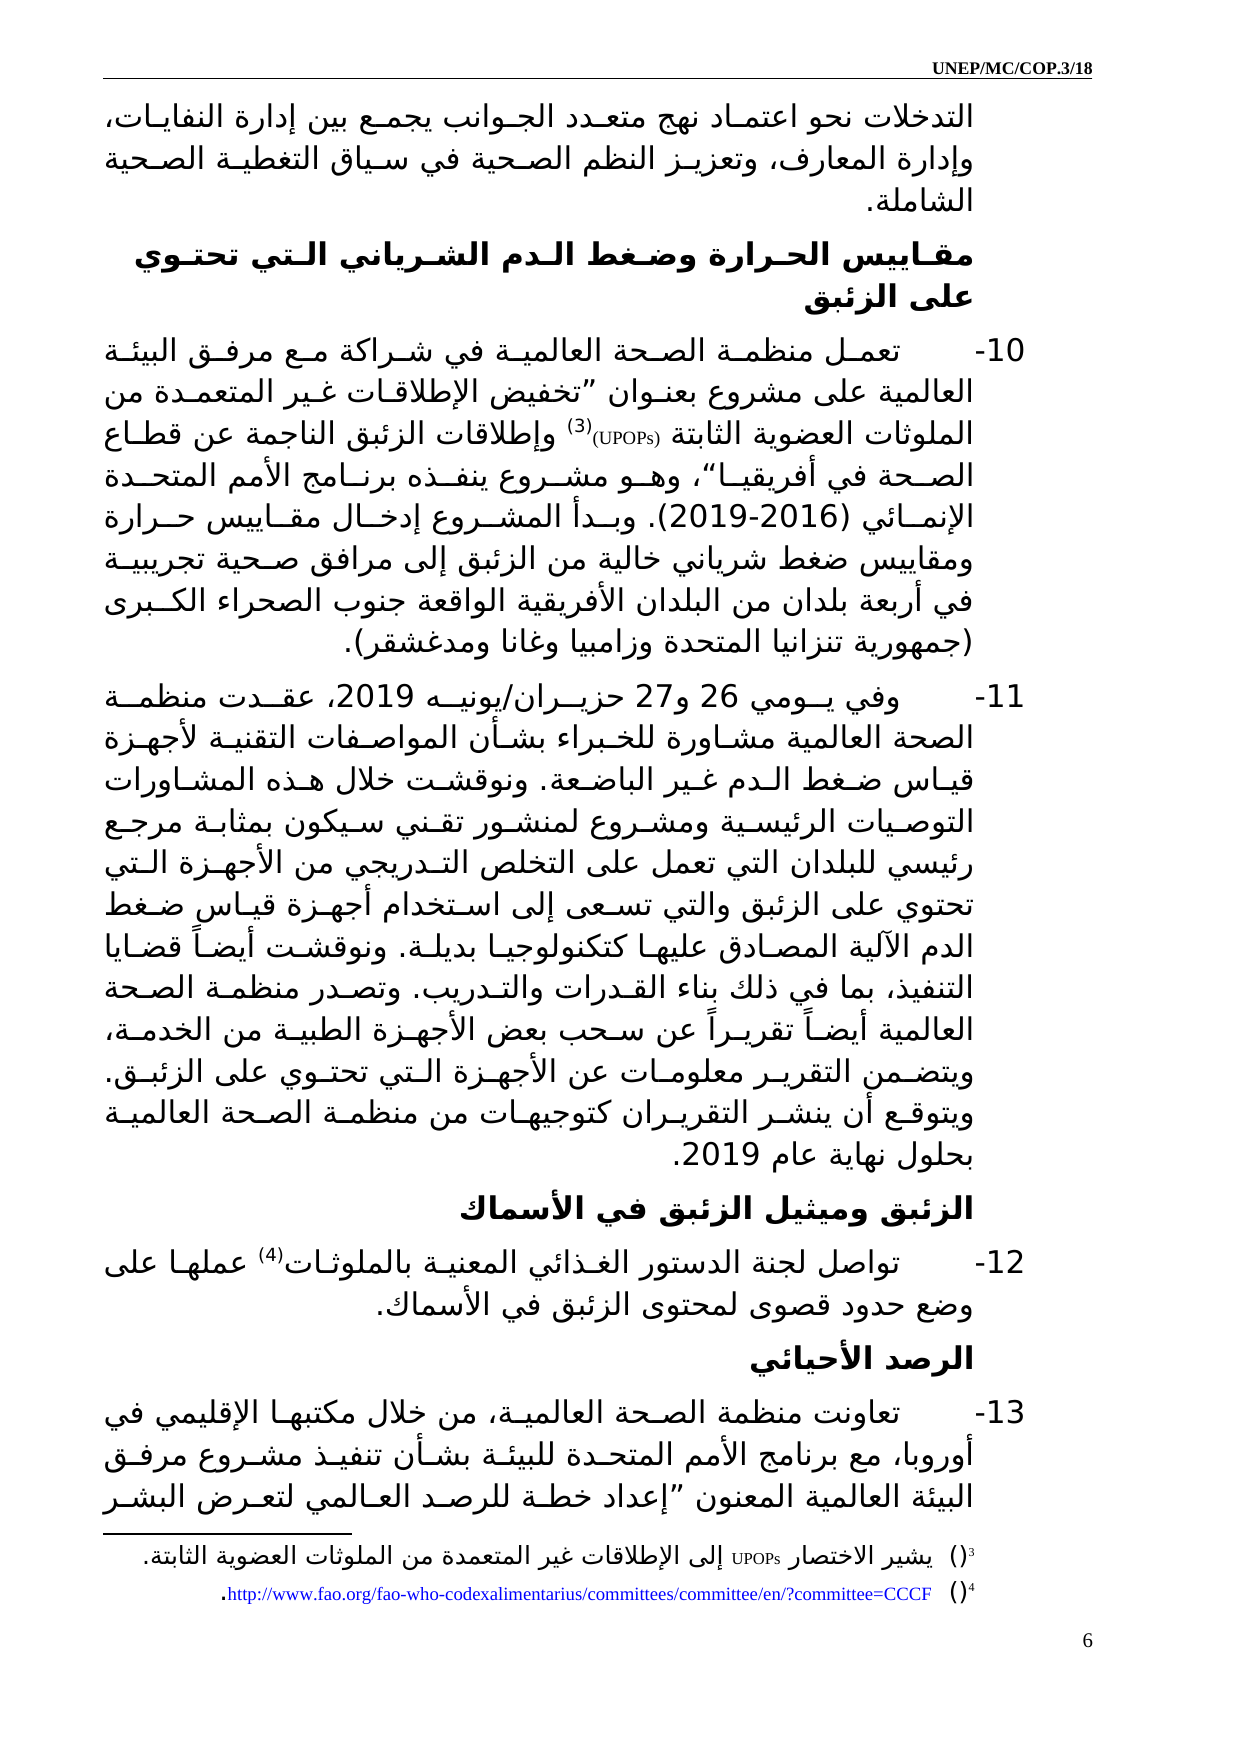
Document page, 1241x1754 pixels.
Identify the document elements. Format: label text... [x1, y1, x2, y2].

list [103, 94, 974, 219]
list وفي يومي 26 و27 حزيران/يونيه 2019، عقدت منظمة الصحة العالمية مشاورة للخبراء بشأن المواصفات التقنية لأجهزة قياس ضغط الدم غير الباضعة. ونوقشت خلال هذه المشاورات التوصيات الرئيسية ومشروع لمنشور تقني سيكون بمثابة مرجع رئيسي للبلدان التي تعمل على التخلص التدريجي من الأجهزة التي تحتوي على الزئبق والتي تسعى إلى استخدام أجهزة قياس ضغط الدم الآلية المصادق عليها كتكنولوجيا بديلة. ونوقشت أيضاً قضايا التنفيذ، بما في ذلك بناء القدرات والتدريب. وتصدر منظمة الصحة العالمية أيضاً تقريراً عن سحب بعض الأجهزة الطبية من الخدمة، ويتضمن التقرير معلومات عن الأجهزة التي تحتوي على الزئبق. ويتوقع أن ينشر التقريران كتوجيهات من منظمة الصحة العالمية بحلول نهاية عام 2019. [103, 674, 974, 1174]
list تواصل لجنة الدستور الغذائي المعنية بالملوثات() عملها على وضع حدود قصوى لمحتوى الزئبق في الأسماك. [103, 1240, 974, 1324]
list تعمل منظمة الصحة العالمية في شراكة مع مرفق البيئة العالمية على مشروع بعنوان ”تخفيض الإطلاقات غير المتعمدة من الملوثات العضوية الثابتة (UPOPs)() وإطلاقات الزئبق الناجمة عن قطاع الصحة في أفريقيا“، وهو مشروع ينفذه برنامج الأمم المتحدة الإنمائي (2016-2019). وبدأ المشروع إدخال مقاييس حرارة ومقاييس ضغط شرياني خالية من الزئبق إلى مرافق صحية تجريبية في أربعة بلدان من البلدان الأفريقية الواقعة جنوب الصحراء الكبرى (جمهورية تنزانيا المتحدة وزامبيا وغانا ومدغشقر). [103, 328, 974, 661]
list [103, 1390, 974, 1515]
text الرصد الأحيائي [133, 1336, 974, 1378]
text الزئبق وميثيل الزئبق في الأسماك [133, 1186, 974, 1228]
text مقاييس الحرارة وضغط الدم الشرياني التي تحتوي على الزئبق [133, 232, 974, 315]
